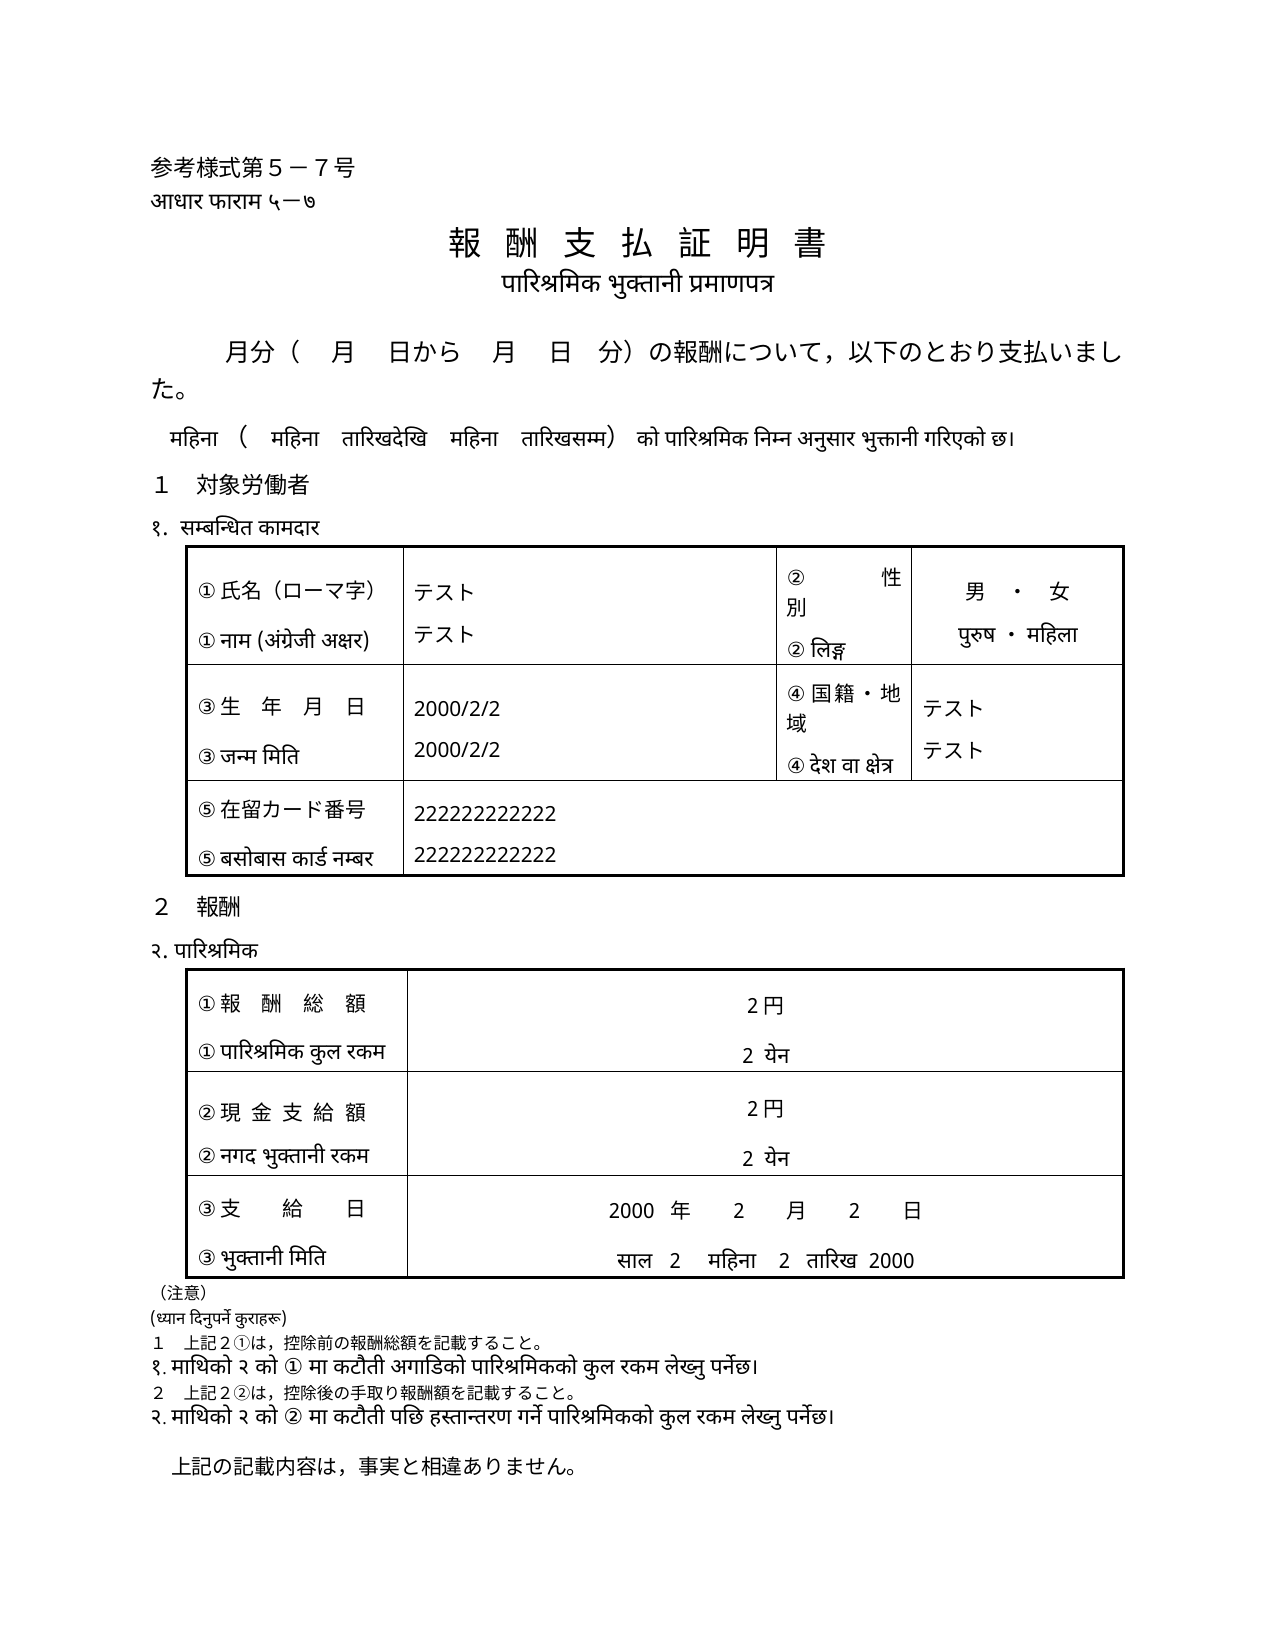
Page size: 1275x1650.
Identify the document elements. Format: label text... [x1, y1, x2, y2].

table_cell 2000 年 2 月 2 日 साल 2 महिना 2 तारिख 2000 [408, 1176, 1122, 1276]
text (ध्यान दिनुपर्ने कुराहरू) [150, 1304, 1125, 1329]
text पारिश्रमिक भुक्तानी प्रमाणपत्र [150, 265, 1125, 300]
table_header テスト テスト [404, 548, 776, 663]
table_cell ②現金支給額 ②नगद भुक्तानी रकम [188, 1072, 407, 1175]
text 月分（ 月 日から 月 日 分）の報酬について，以下のとおり支払いました。 [150, 333, 1125, 405]
table_cell テスト テスト [912, 665, 1122, 780]
table_header ②性 別 ② लिङ्ग [777, 548, 911, 663]
text १. सम्बन्धित कामदार [150, 512, 1125, 545]
table_header 男 ・ 女 पुरुष ・ महिला [912, 548, 1122, 663]
text 上記の記載内容は，事実と相違ありません。 [150, 1454, 1125, 1479]
text २. माथिको २ को ② मा कटौती पछि हस्तान्तरण गर्ने पारिश्रमिकको कुल रकम लेख्नु पर्नेछ। [150, 1404, 779, 1429]
text २. पारिश्रमिक [150, 935, 1125, 968]
text 参考様式第５－７号 [150, 150, 1125, 183]
text १. माथिको २ को ① मा कटौती अगाडिको पारिश्रमिकको कुल रकम लेख्नु पर्नेछ। [150, 1354, 703, 1379]
table_header 2 円 2 येन [408, 971, 1122, 1071]
text （注意） [150, 1279, 1125, 1304]
text 報酬支払証明書 [150, 217, 1125, 265]
table_cell 2000/2/2 2000/2/2 [404, 665, 776, 780]
table_cell ⑤在留カード番号 ⑤बसोबास कार्ड नम्बर [188, 781, 403, 873]
text １ 上記２①は，控除前の報酬総額を記載すること。 [150, 1329, 1125, 1354]
table_header ①氏名（ローマ字） ①नाम (अंग्रेजी अक्षर) [188, 548, 403, 663]
text ２ 上記２②は，控除後の手取り報酬額を記載すること。 [150, 1379, 1125, 1404]
table_cell ③生 年 月 日 ③जन्म मिति [188, 665, 403, 780]
table_cell ③支給日 ③भुक्तानी मिति [188, 1176, 407, 1276]
table_header ①報酬総額 ①पारिश्रमिक कुल रकम [188, 971, 407, 1071]
text महिना （ महिना तारिखदेखि महिना तारिखसम्म） को पारिश्रमिक निम्न अनुसार भुक्तानी गरिएको छ। [150, 418, 1125, 454]
table_cell 2 円 2 येन [408, 1072, 1122, 1175]
table_cell ④国籍・地域 ④देश वा क्षेत्र [777, 665, 911, 780]
text １ 対象労働者 [150, 467, 1125, 500]
text ２ 報酬 [150, 889, 1125, 922]
text आधार फाराम ५－७ [150, 183, 1125, 217]
text १. माथिको २ को ① मा कटौती अगाडिको पारिश्रमिकको कुल रकम लेख्नु पर्नेछ। [673, 1354, 1125, 1379]
text २. माथिको २ को ② मा कटौती पछि हस्तान्तरण गर्ने पारिश्रमिकको कुल रकम लेख्नु पर्नेछ। [749, 1404, 1125, 1429]
table_cell 222222222222 222222222222 [404, 781, 1122, 873]
